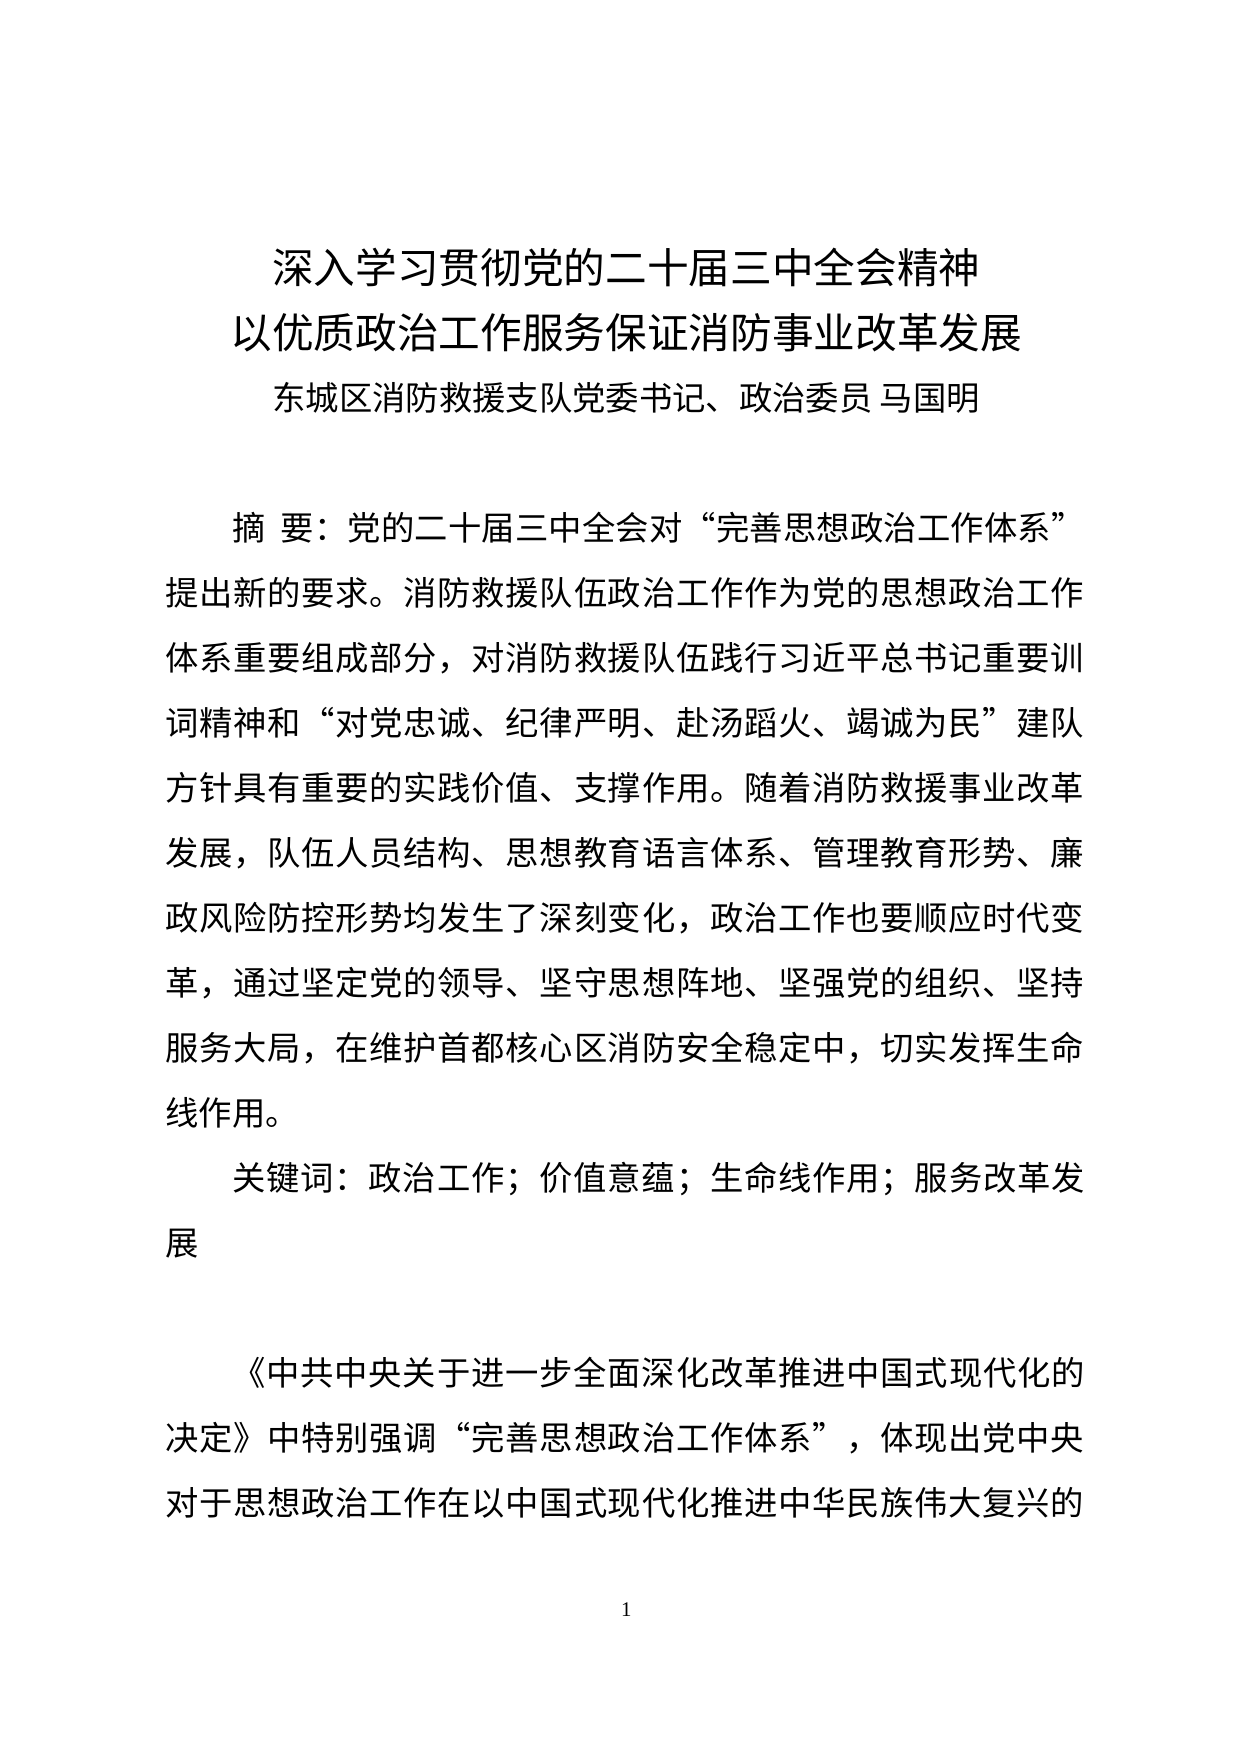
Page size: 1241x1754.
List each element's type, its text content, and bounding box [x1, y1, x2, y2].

text 摘 要：党的二十届三中全会对“完善思想政治工作体系”提出新的要求。消防救援队伍政治工作作为党的思想政治工作体系重要组成部分，对消防救援队伍践行习近平总书记重要训词精神和“对党忠诚、纪律严明、赴汤蹈火、竭诚为民”建队方针具有重要的实践价值、支撑作用。随着消防救援事业改革发展，队伍人员结构、思想教育语言体系、管理教育形势、廉政风险防控形势均发生了深刻变化，政治工作也要顺应时代变革，通过坚定党的领导、坚守思想阵地、坚强党的组织、坚持服务大局，在维护首都核心区消防安全稳定中，切实发挥生命线作用。 [165, 493, 1087, 1143]
text 关键词：政治工作；价值意蕴；生命线作用；服务改革发展 [165, 1143, 1087, 1273]
text 《中共中央关于进一步全面深化改革推进中国式现代化的决定》中特别强调“完善思想政治工作体系”，体现出党中央对于思想政治工作在以中国式现代化推进中华民族伟大复兴的新征程继续发挥“举旗帜、聚民心、育新人、兴文化、展形象”的生命线作用的部署与期盼。 [165, 1338, 1087, 1533]
text 深入学习贯彻党的二十届三中全会精神 [165, 233, 1087, 298]
text 以优质政治工作服务保证消防事业改革发展 [165, 298, 1087, 363]
text 东城区消防救援支队党委书记、政治委员 马国明 [165, 363, 1087, 428]
